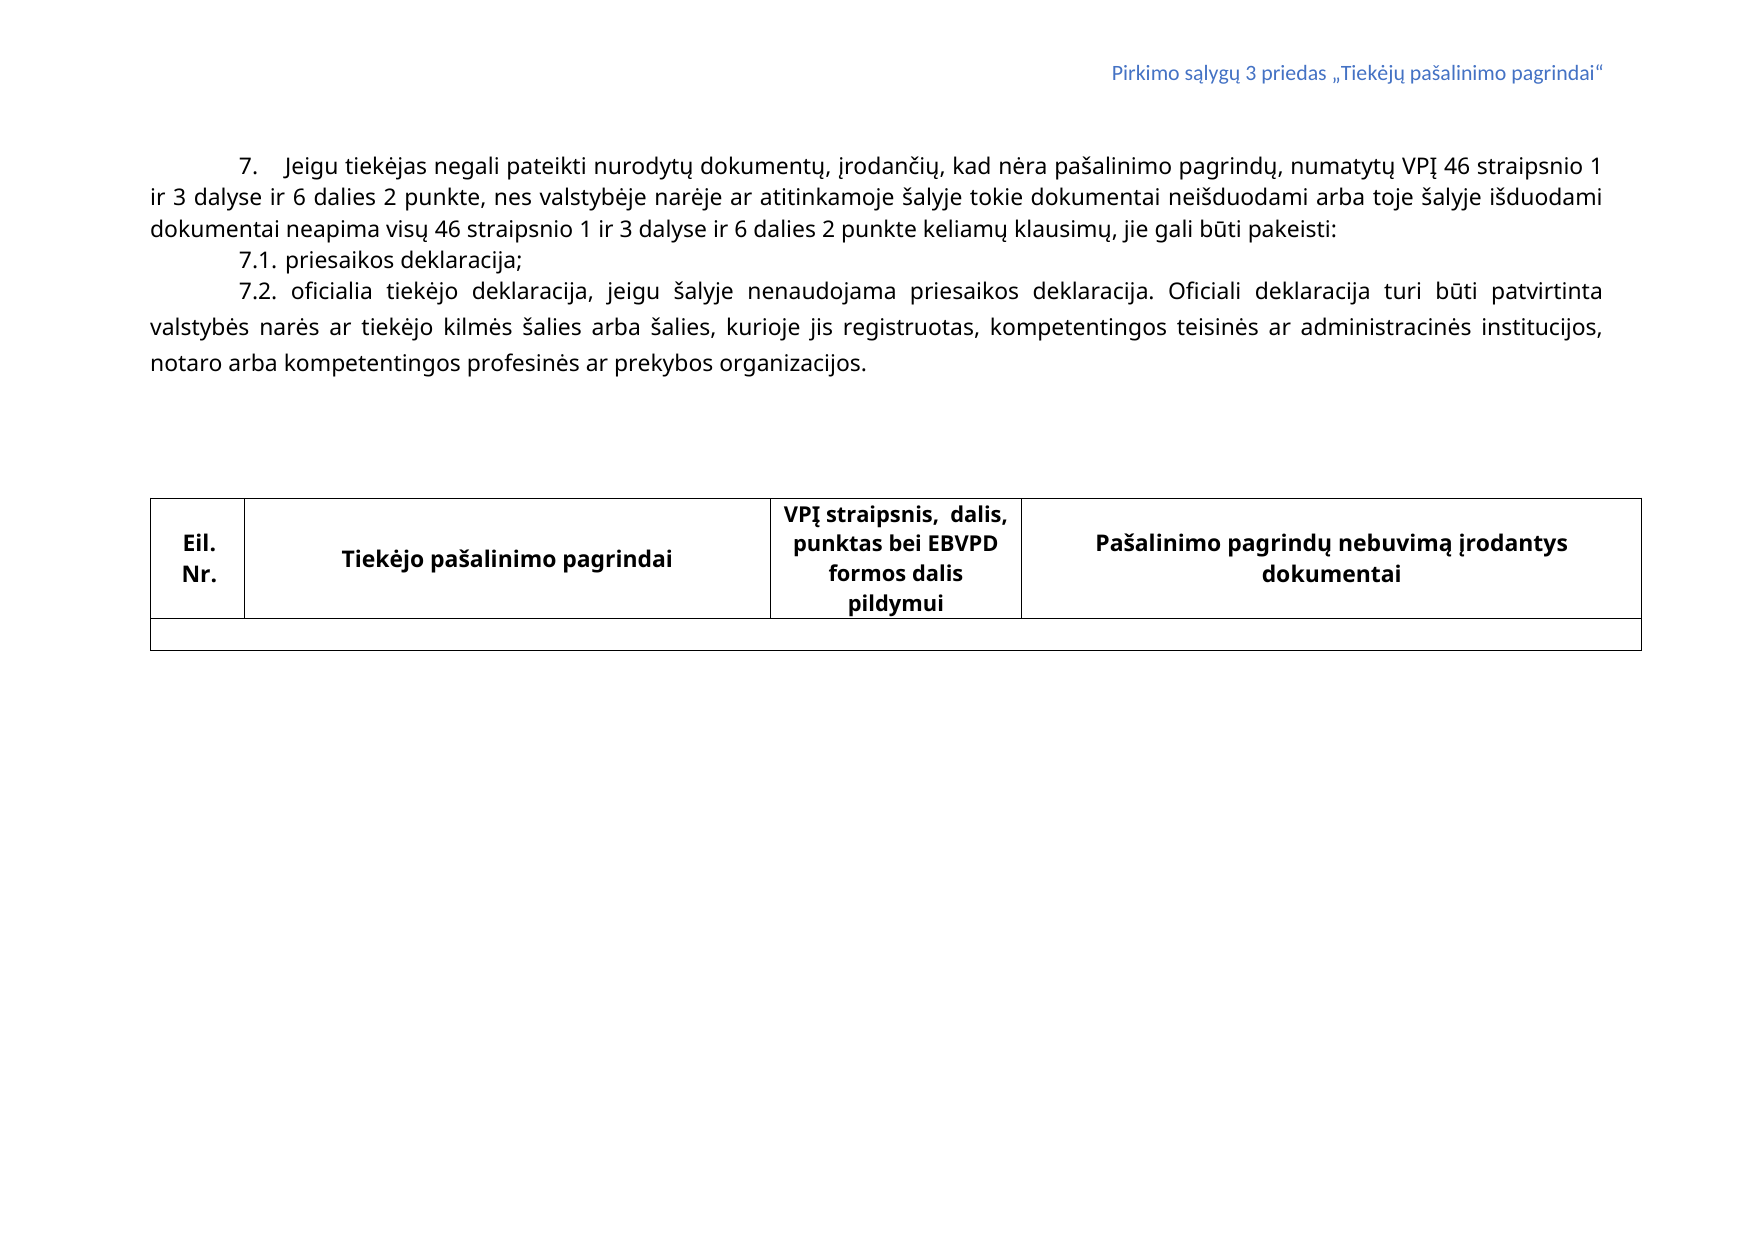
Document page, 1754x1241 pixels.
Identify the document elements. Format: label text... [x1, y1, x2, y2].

list priesaikos deklaracija; [150, 244, 1604, 275]
table_header VPĮ straipsnis, dalis, punktas bei EBVPD formos dalis pildymui [771, 499, 1021, 618]
table_header Pašalinimo pagrindų nebuvimą įrodantys dokumentai [1022, 499, 1641, 618]
table_header Tiekėjo pašalinimo pagrindai [245, 499, 770, 618]
table_header Eil. Nr. [151, 499, 244, 618]
table_cell [151, 619, 1641, 650]
list Jeigu tiekėjas negali pateikti nurodytų dokumentų, įrodančių, kad nėra pašalinimo pagrindų, numatytų VPĮ 46 straipsnio 1 ir 3 dalyse ir 6 dalies 2 punkte, nes valstybėje narėje ar atitinkamoje šalyje tokie dokumentai neišduodami arba toje šalyje išduodami dokumentai neapima visų 46 straipsnio 1 ir 3 dalyse ir 6 dalies 2 punkte keliamų klausimų, jie gali būti pakeisti: [150, 150, 1604, 244]
text 7.2. oficialia tiekėjo deklaracija, jeigu šalyje nenaudojama priesaikos deklaracija. Oficiali deklaracija turi būti patvirtinta valstybės narės ar tiekėjo kilmės šalies arba šalies, kurioje jis registruotas, kompetentingos teisinės ar administracinės institucijos, notaro arba kompetentingos profesinės ar prekybos organizacijos. [150, 275, 1604, 378]
